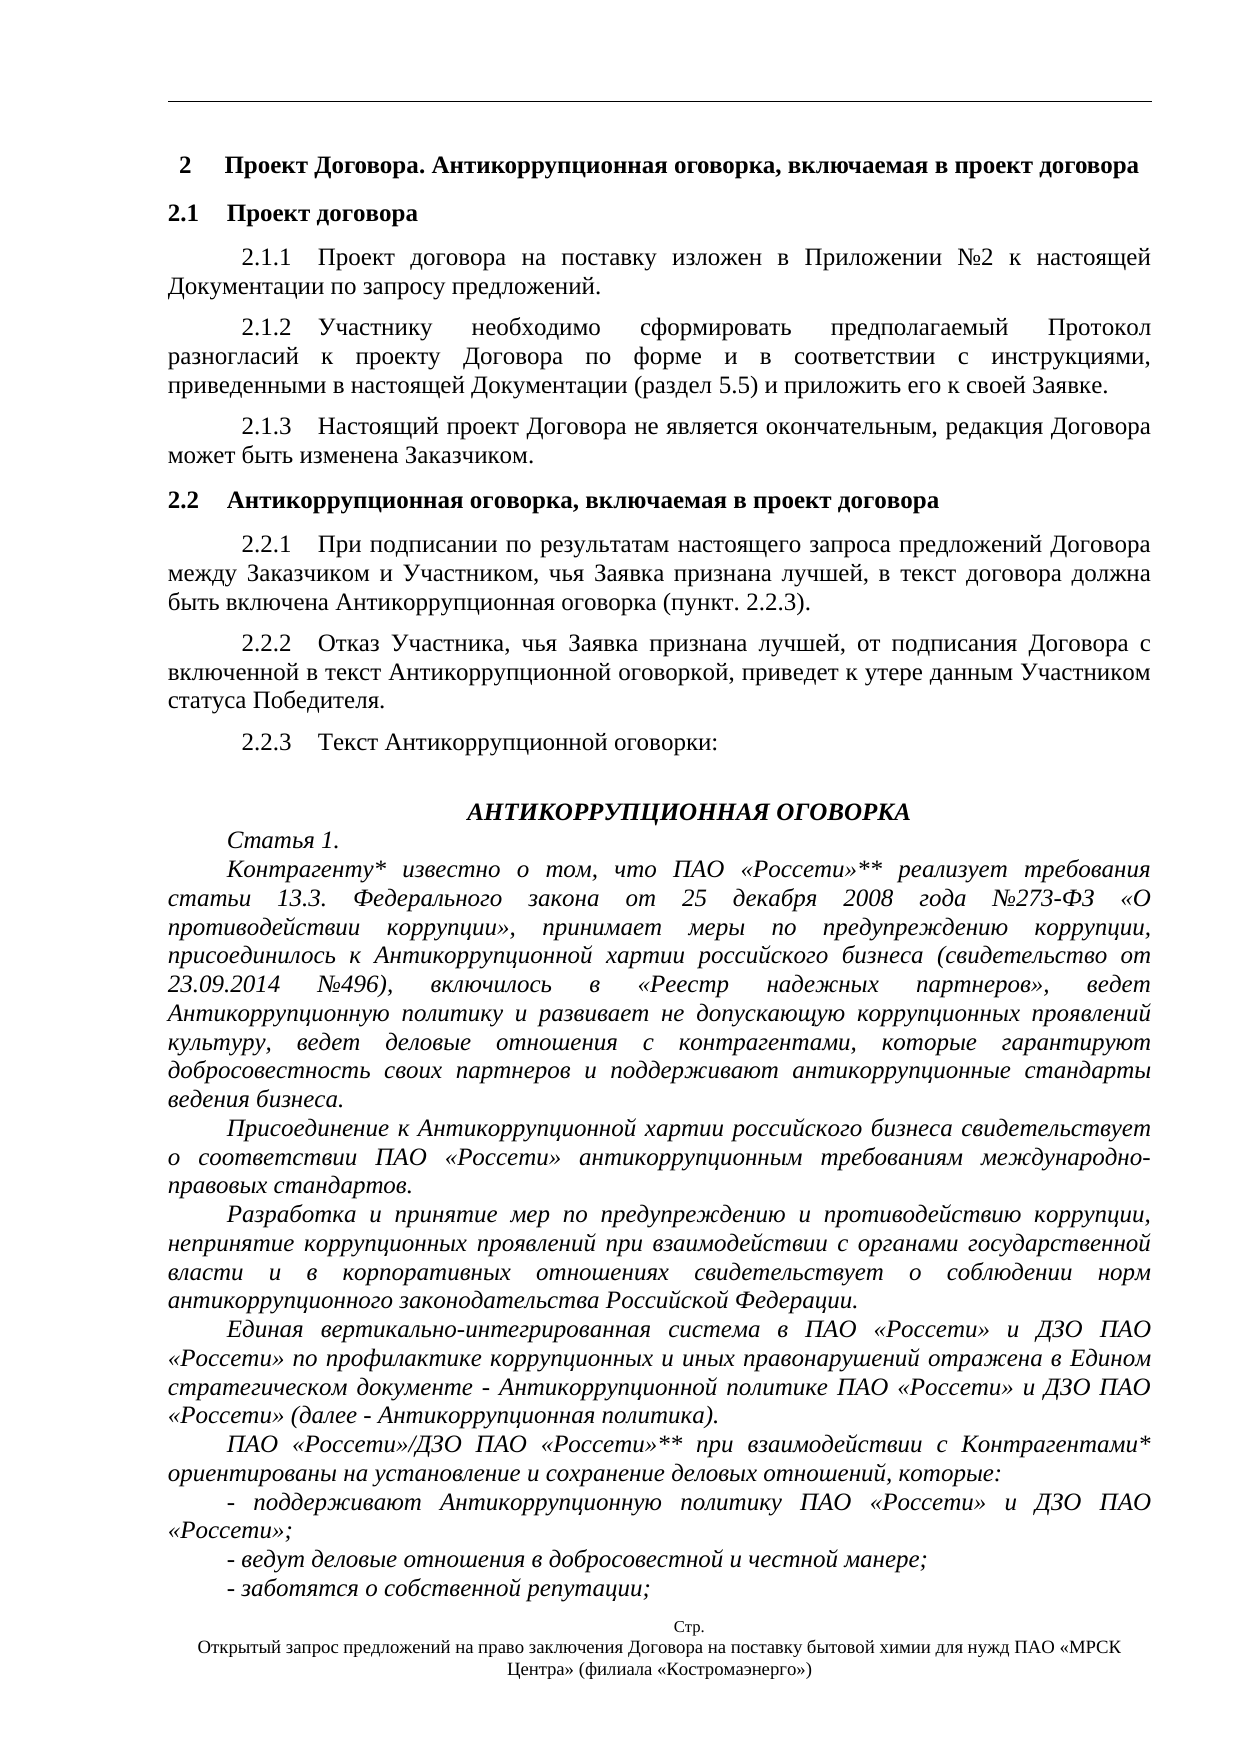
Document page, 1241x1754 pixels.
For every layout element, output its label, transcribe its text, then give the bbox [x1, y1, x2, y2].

subtitle Текст Антикоррупционной оговорки: [168, 727, 1152, 756]
text - поддерживают Антикоррупционную политику ПАО «Россети» и ДЗО ПАО «Россети»; [168, 1487, 1152, 1544]
text Статья 1. [168, 826, 1152, 854]
text Разработка и принятие мер по предупреждению и противодействию коррупции, непринятие коррупционных проявлений при взаимодействии с органами государственной власти и в корпоративных отношениях свидетельствует о соблюдении норм антикоррупционного законодательства Российской Федерации. [168, 1199, 1152, 1314]
subtitle Антикоррупционная оговорка, включаемая в проект договора [168, 485, 1152, 514]
subtitle При подписании по результатам настоящего запроса предложений Договора между Заказчиком и Участником, чья Заявка признана лучшей, в текст договора должна быть включена Антикоррупционная оговорка (пункт. 2.2.3). [168, 529, 1152, 616]
subtitle Проект Договора. Антикоррупционная оговорка, включаемая в проект договора [166, 150, 1152, 179]
text ПАО «Россети»/ДЗО ПАО «Россети»** при взаимодействии с Контрагентами* ориентированы на установление и сохранение деловых отношений, которые: [168, 1429, 1152, 1487]
subtitle Участнику необходимо сформировать предполагаемый Протокол разногласий к проекту Договора по форме и в соответствии с инструкциями, приведенными в настоящей Документации (раздел 5.5) и приложить его к своей Заявке. [168, 312, 1152, 398]
subtitle Отказ Участника, чья Заявка признана лучшей, от подписания Договора с включенной в текст Антикоррупционной оговоркой, приведет к утере данным Участником статуса Победителя. [168, 628, 1152, 714]
text - ведут деловые отношения в добросовестной и честной манере; [168, 1544, 1152, 1573]
text Контрагенту* известно о том, что ПАО «Россети»** реализует требования статьи 13.3. Федерального закона от 25 декабря 2008 года №273-ФЗ «О противодействии коррупции», принимает меры по предупреждению коррупции, присоединилось к Антикоррупционной хартии российского бизнеса (свидетельство от 23.09.2014 №496), включилось в «Реестр надежных партнеров», ведет Антикоррупционную политику и развивает не допускающую коррупционных проявлений культуру, ведет деловые отношения с контрагентами, которые гарантируют добросовестность своих партнеров и поддерживают антикоррупционные стандарты ведения бизнеса. [168, 854, 1152, 1113]
text Единая вертикально-интегрированная система в ПАО «Россети» и ДЗО ПАО «Россети» по профилактике коррупционных и иных правонарушений отражена в Едином стратегическом документе - Антикоррупционной политике ПАО «Россети» и ДЗО ПАО «Россети» (далее - Антикоррупционная политика). [168, 1314, 1152, 1429]
subtitle Проект договора на поставку изложен в Приложении №2 к настоящей Документации по запросу предложений. [168, 242, 1152, 300]
text Присоединение к Антикоррупционной хартии российского бизнеса свидетельствует о соответствии ПАО «Россети» антикоррупционным требованиям международно-правовых стандартов. [168, 1113, 1152, 1199]
subtitle Проект договора [168, 198, 1152, 227]
subtitle Настоящий проект Договора не является окончательным, редакция Договора может быть изменена Заказчиком. [168, 411, 1152, 468]
text АНТИКОРРУПЦИОННАЯ ОГОВОРКА [168, 797, 1152, 826]
text - заботятся о собственной репутации; [168, 1573, 1152, 1602]
